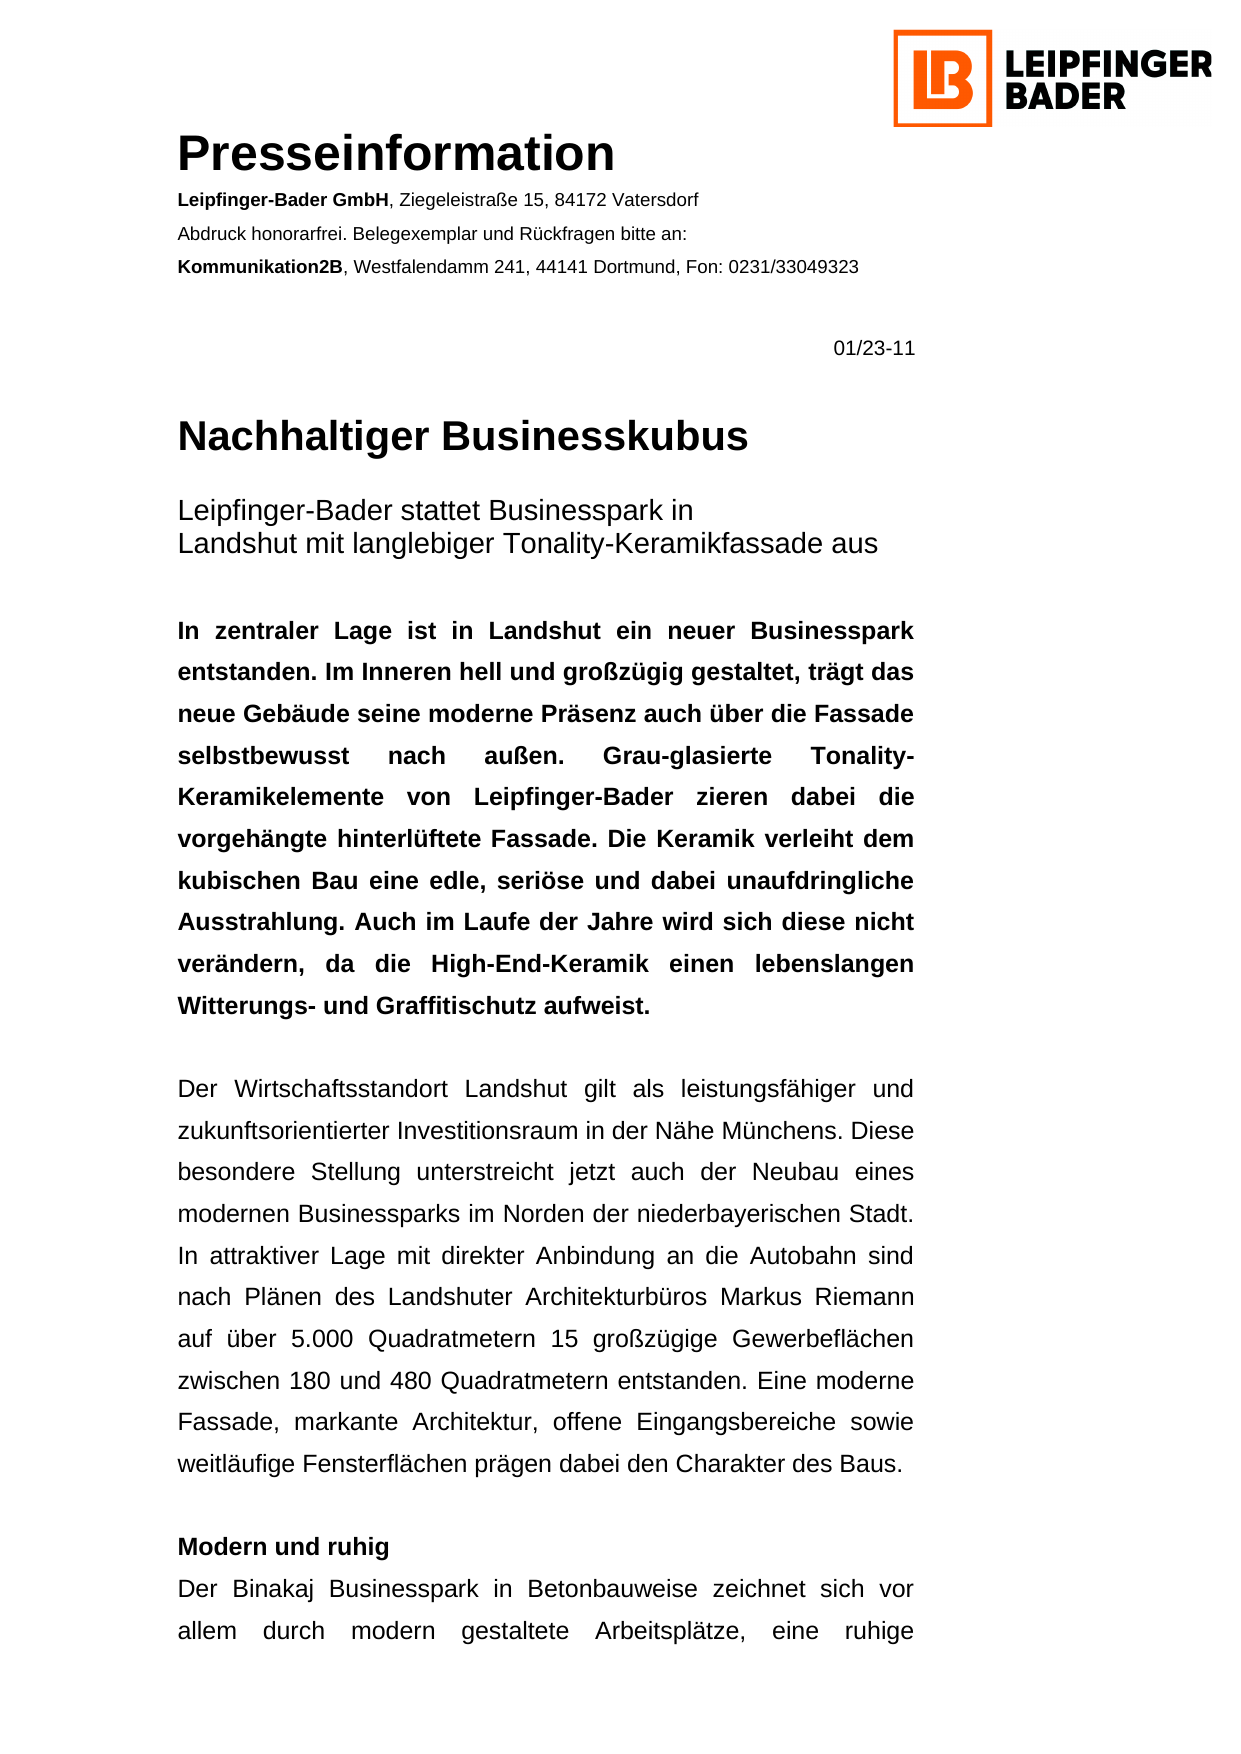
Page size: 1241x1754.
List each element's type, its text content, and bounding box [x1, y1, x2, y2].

text Leipfinger-Bader stattet Businesspark in [177, 493, 915, 526]
text Leipfinger-Bader GmbH, Ziegeleistraße 15, 84172 Vatersdorf [177, 180, 915, 213]
text In zentraler Lage ist in Landshut ein neuer Businesspark entstanden. Im Inneren hell und großzügig gestaltet, trägt das neue Gebäude seine moderne Präsenz auch über die Fassade selbstbewusst nach außen. Grau-glasierte Tonality-Keramikelemente von Leipfinger-Bader zieren dabei die vorgehängte hinterlüftete Fassade. Die Keramik verleiht dem kubischen Bau eine edle, seriöse und dabei unaufdringliche Ausstrahlung. Auch im Laufe der Jahre wird sich diese nicht verändern, da die High-End-Keramik einen lebenslangen Witterungs- und Graffitischutz aufweist. [177, 606, 915, 1022]
text Kommunikation2B, Westfalendamm 241, 44141 Dortmund, Fon: 0231/33049323 [177, 247, 915, 280]
text Der Wirtschaftsstandort Landshut gilt als leistungsfähiger und zukunftsorientierter Investitionsraum in der Nähe Münchens. Diese besondere Stellung unterstreicht jetzt auch der Neubau eines modernen Businessparks im Norden der niederbayerischen Stadt. In attraktiver Lage mit direkter Anbindung an die Autobahn sind nach Plänen des Landshuter Architekturbüros Markus Riemann auf über 5.000 Quadratmetern 15 großzügige Gewerbeflächen zwischen 180 und 480 Quadratmetern entstanden. Eine moderne Fassade, markante Architektur, offene Eingangsbereiche sowie weitläufige Fensterflächen prägen dabei den Charakter des Baus. [177, 1064, 915, 1481]
text Presseinformation [177, 130, 915, 180]
text Landshut mit langlebiger Tonality-Keramikfassade aus [177, 526, 915, 560]
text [177, 1564, 915, 1647]
text Modern und ruhig [177, 1522, 915, 1564]
text Abdruck honorarfrei. Belegexemplar und Rückfragen bitte an: [177, 213, 915, 247]
text 01/23-11 [177, 322, 915, 363]
picture [892, 29, 1212, 126]
text Nachhaltiger Businesskubus [177, 411, 915, 459]
